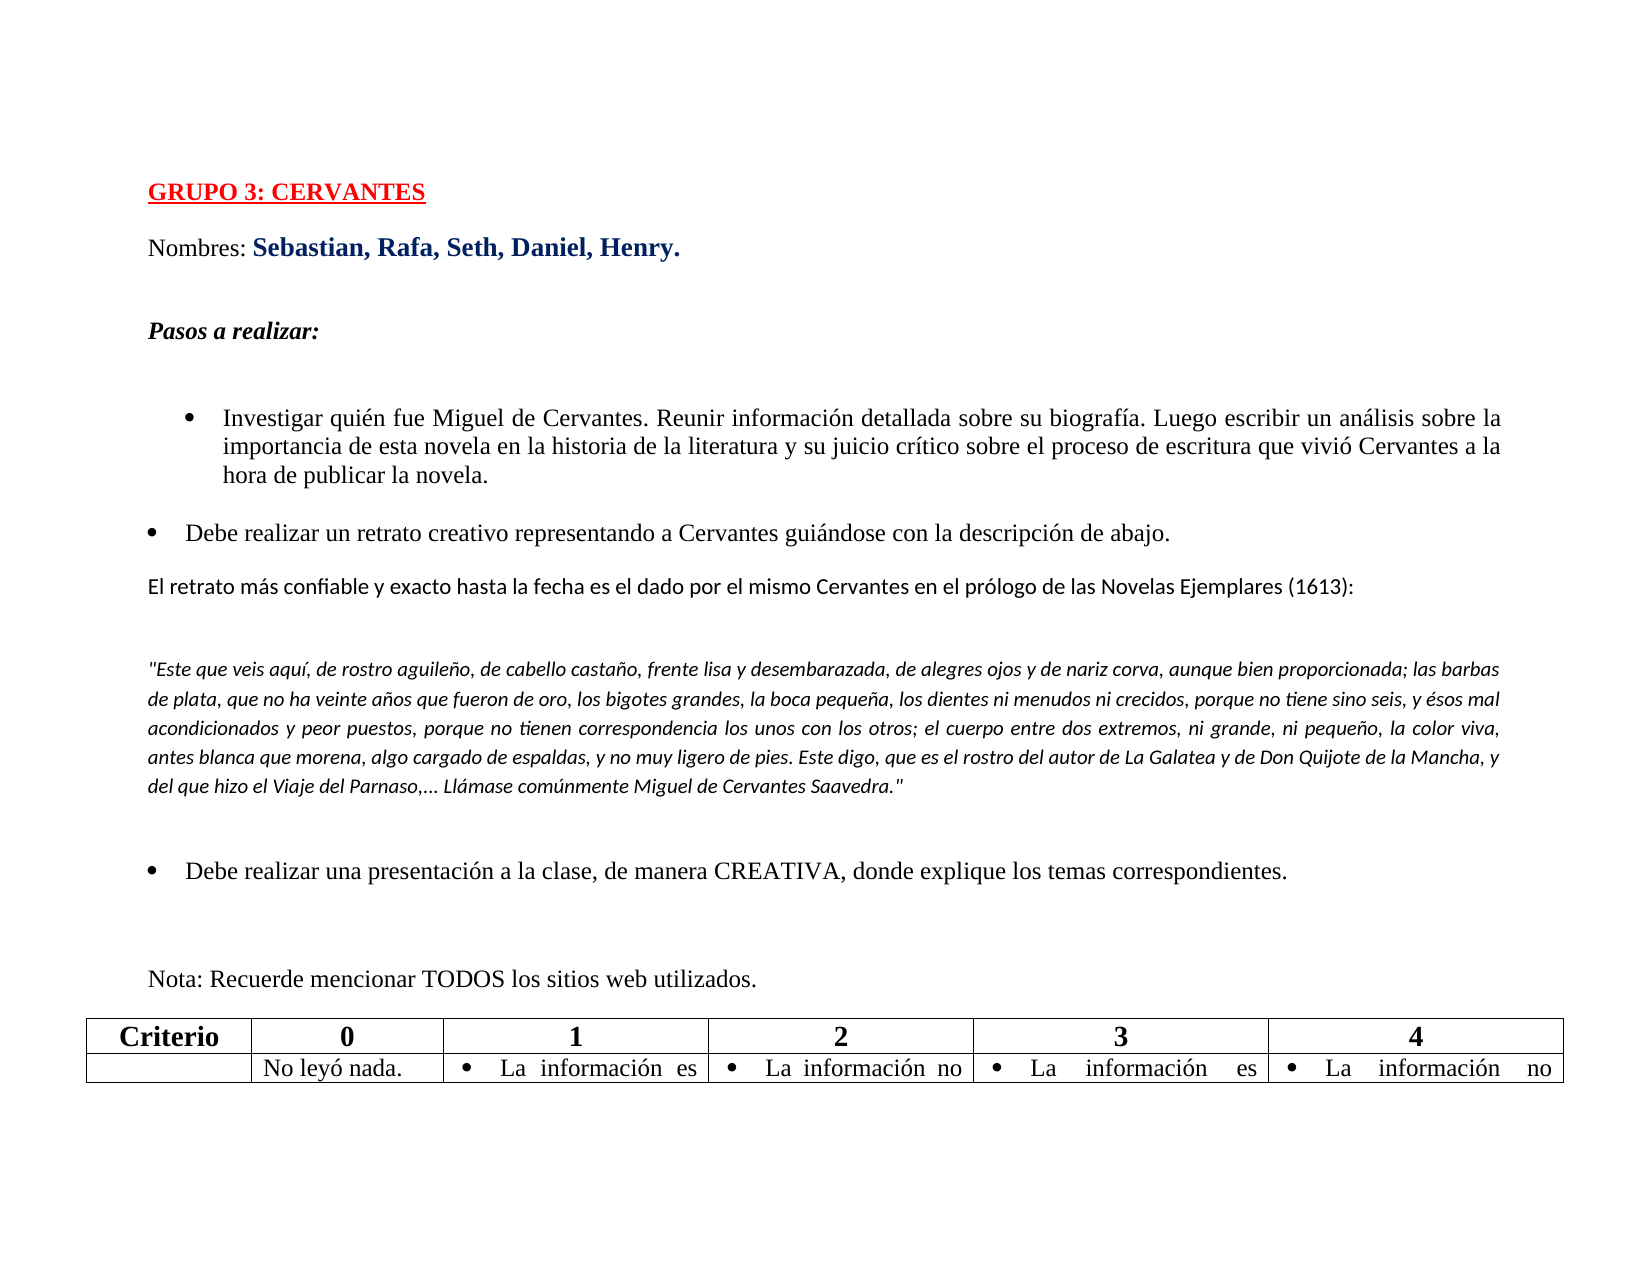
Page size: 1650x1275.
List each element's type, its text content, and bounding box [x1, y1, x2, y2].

text GRUPO 3: CERVANTES [148, 177, 1502, 206]
table_header 0 [252, 1019, 443, 1052]
text "Este que veis aquí, de rostro aguileño, de cabello castaño, frente lisa y desembarazada, de alegres ojos y de nariz corva, aunque bien proporcionada; las barbas de plata, que no ha veinte años que fueron de oro, los bigotes grandes, la boca pequeña, los dientes ni menudos ni crecidos, porque no tiene sino seis, y ésos mal acondicionados y peor puestos, porque no tienen correspondencia los unos con los otros; el cuerpo entre dos extremos, ni grande, ni pequeño, la color viva, antes blanca que morena, algo cargado de espaldas, y no muy ligero de pies. Este digo, que es el rostro del autor de La Galatea y de Don Quijote de la Mancha, y del que hizo el Viaje del Parnaso,... Llámase comúnmente Miguel de Cervantes Saavedra." [148, 625, 1502, 799]
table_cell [1269, 1054, 1563, 1082]
text Nota: Recuerde mencionar TODOS los sitios web utilizados. [148, 964, 1502, 993]
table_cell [444, 1054, 708, 1082]
list Debe realizar un retrato creativo representando a Cervantes guiándose con la descripción de abajo. [148, 518, 1502, 547]
table_cell No leyó nada. [252, 1054, 443, 1082]
table_header 2 [709, 1019, 973, 1052]
list Investigar quién fue Miguel de Cervantes. Reunir información detallada sobre su biografía. Luego escribir un análisis sobre la importancia de esta novela en la historia de la literatura y su juicio crítico sobre el proceso de escritura que vivió Cervantes a la hora de publicar la novela. [185, 403, 1502, 489]
list Debe realizar una presentación a la clase, de manera CREATIVA, donde explique los temas correspondientes. [148, 856, 1502, 885]
table_header Criterio [87, 1019, 251, 1052]
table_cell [87, 1054, 251, 1082]
table_header 3 [974, 1019, 1268, 1052]
table_header 1 [444, 1019, 708, 1052]
text Pasos a realizar: [148, 316, 1502, 345]
text El retrato más confiable y exacto hasta la fecha es el dado por el mismo Cervantes en el prólogo de las Novelas Ejemplares (1613): [148, 572, 1502, 600]
text Nombres: Sebastian, Rafa, Seth, Daniel, Henry. [148, 231, 1502, 262]
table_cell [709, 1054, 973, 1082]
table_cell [974, 1054, 1268, 1082]
table_header 4 [1269, 1019, 1563, 1052]
